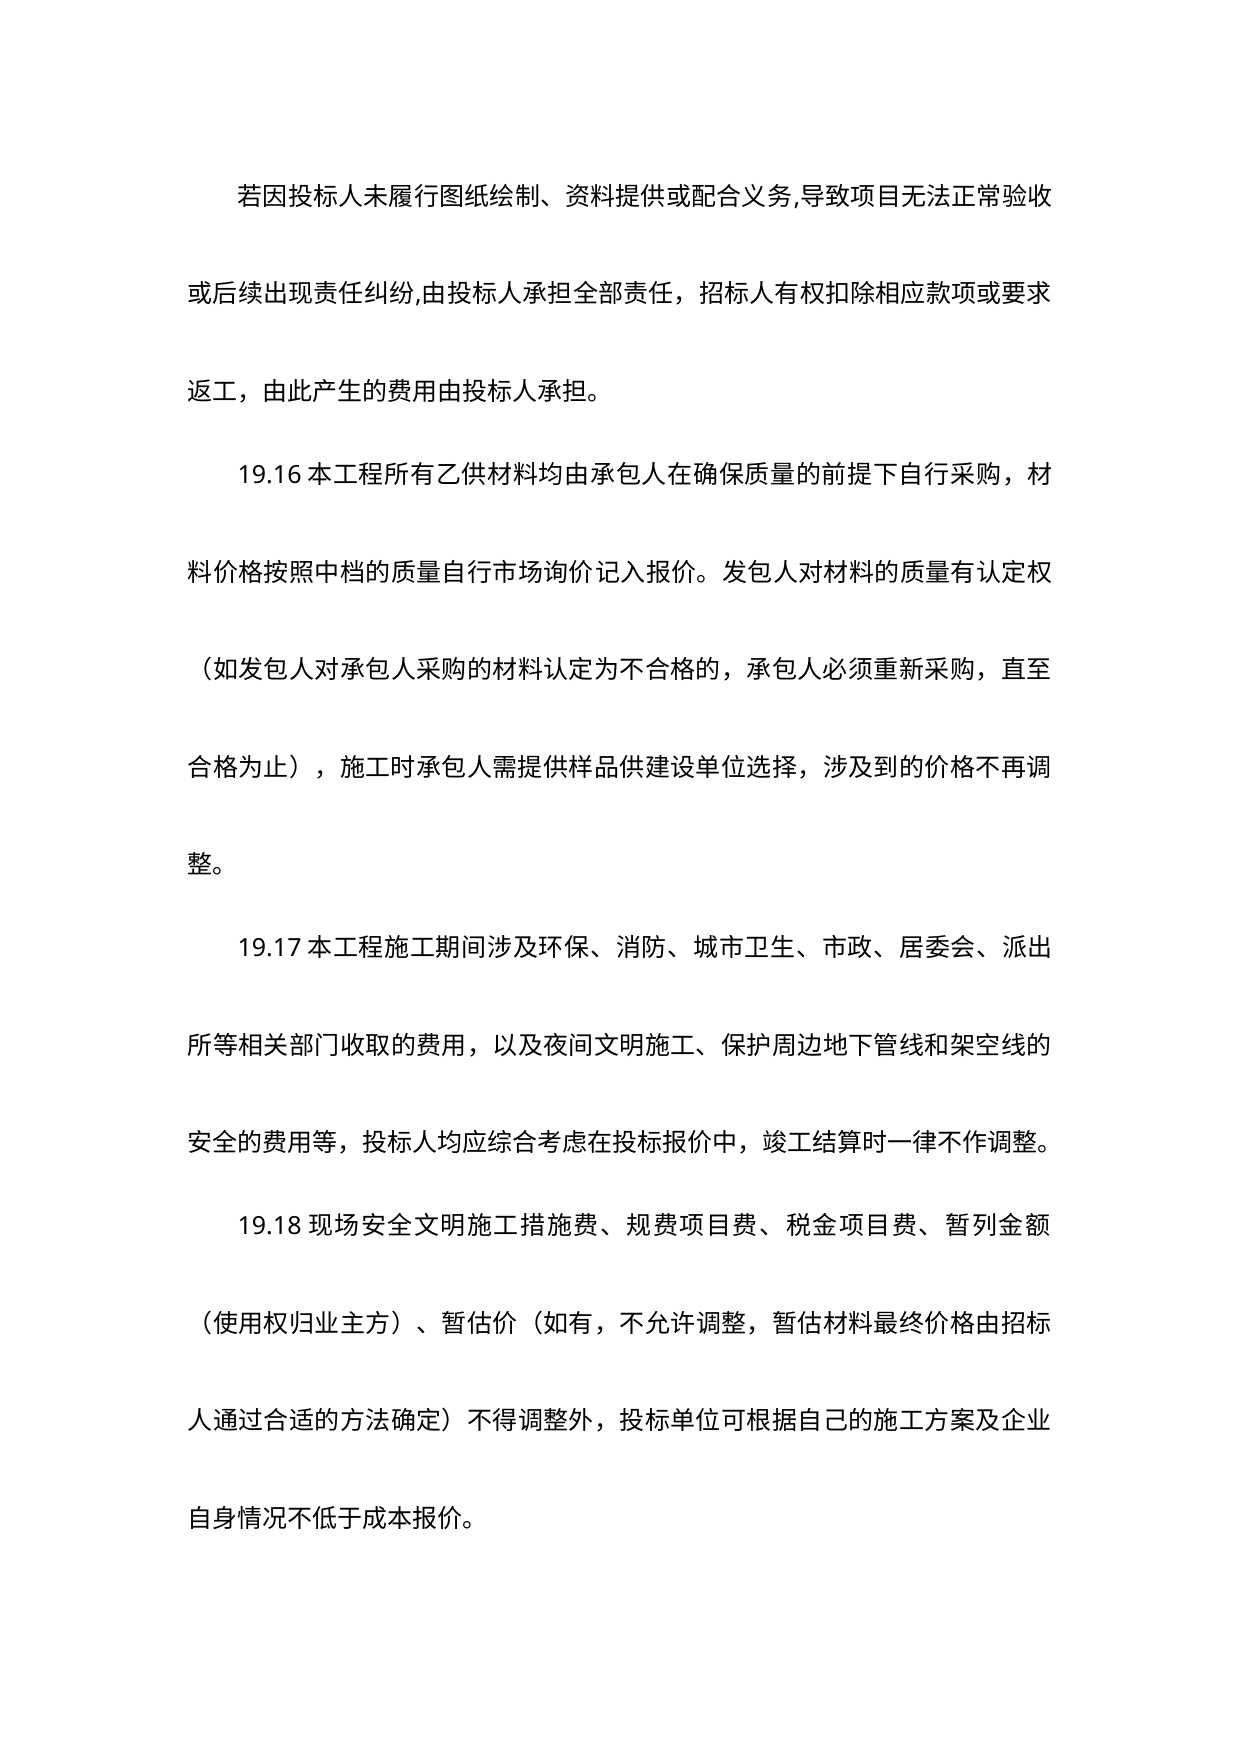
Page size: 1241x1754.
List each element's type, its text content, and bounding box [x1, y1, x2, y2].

text 19.17本工程施工期间涉及环保、消防、城市卫生、市政、居委会、派出所等相关部门收取的费用，以及夜间文明施工、保护周边地下管线和架空线的安全的费用等，投标人均应综合考虑在投标报价中，竣工结算时一律不作调整。 [187, 913, 1053, 1173]
text 19.16本工程所有乙供材料均由承包人在确保质量的前提下自行采购，材料价格按照中档的质量自行市场询价记入报价。发包人对材料的质量有认定权（如发包人对承包人采购的材料认定为不合格的，承包人必须重新采购，直至合格为止），施工时承包人需提供样品供建设单位选择，涉及到的价格不再调整。 [187, 440, 1053, 895]
text 若因投标人未履行图纸绘制、资料提供或配合义务,导致项目无法正常验收或后续出现责任纠纷,由投标人承担全部责任，招标人有权扣除相应款项或要求返工，由此产生的费用由投标人承担。 [187, 162, 1053, 422]
text 19.18现场安全文明施工措施费、规费项目费、税金项目费、暂列金额（使用权归业主方）、暂估价（如有，不允许调整，暂估材料最终价格由招标人通过合适的方法确定）不得调整外，投标单位可根据自己的施工方案及企业自身情况不低于成本报价。 [187, 1191, 1053, 1549]
